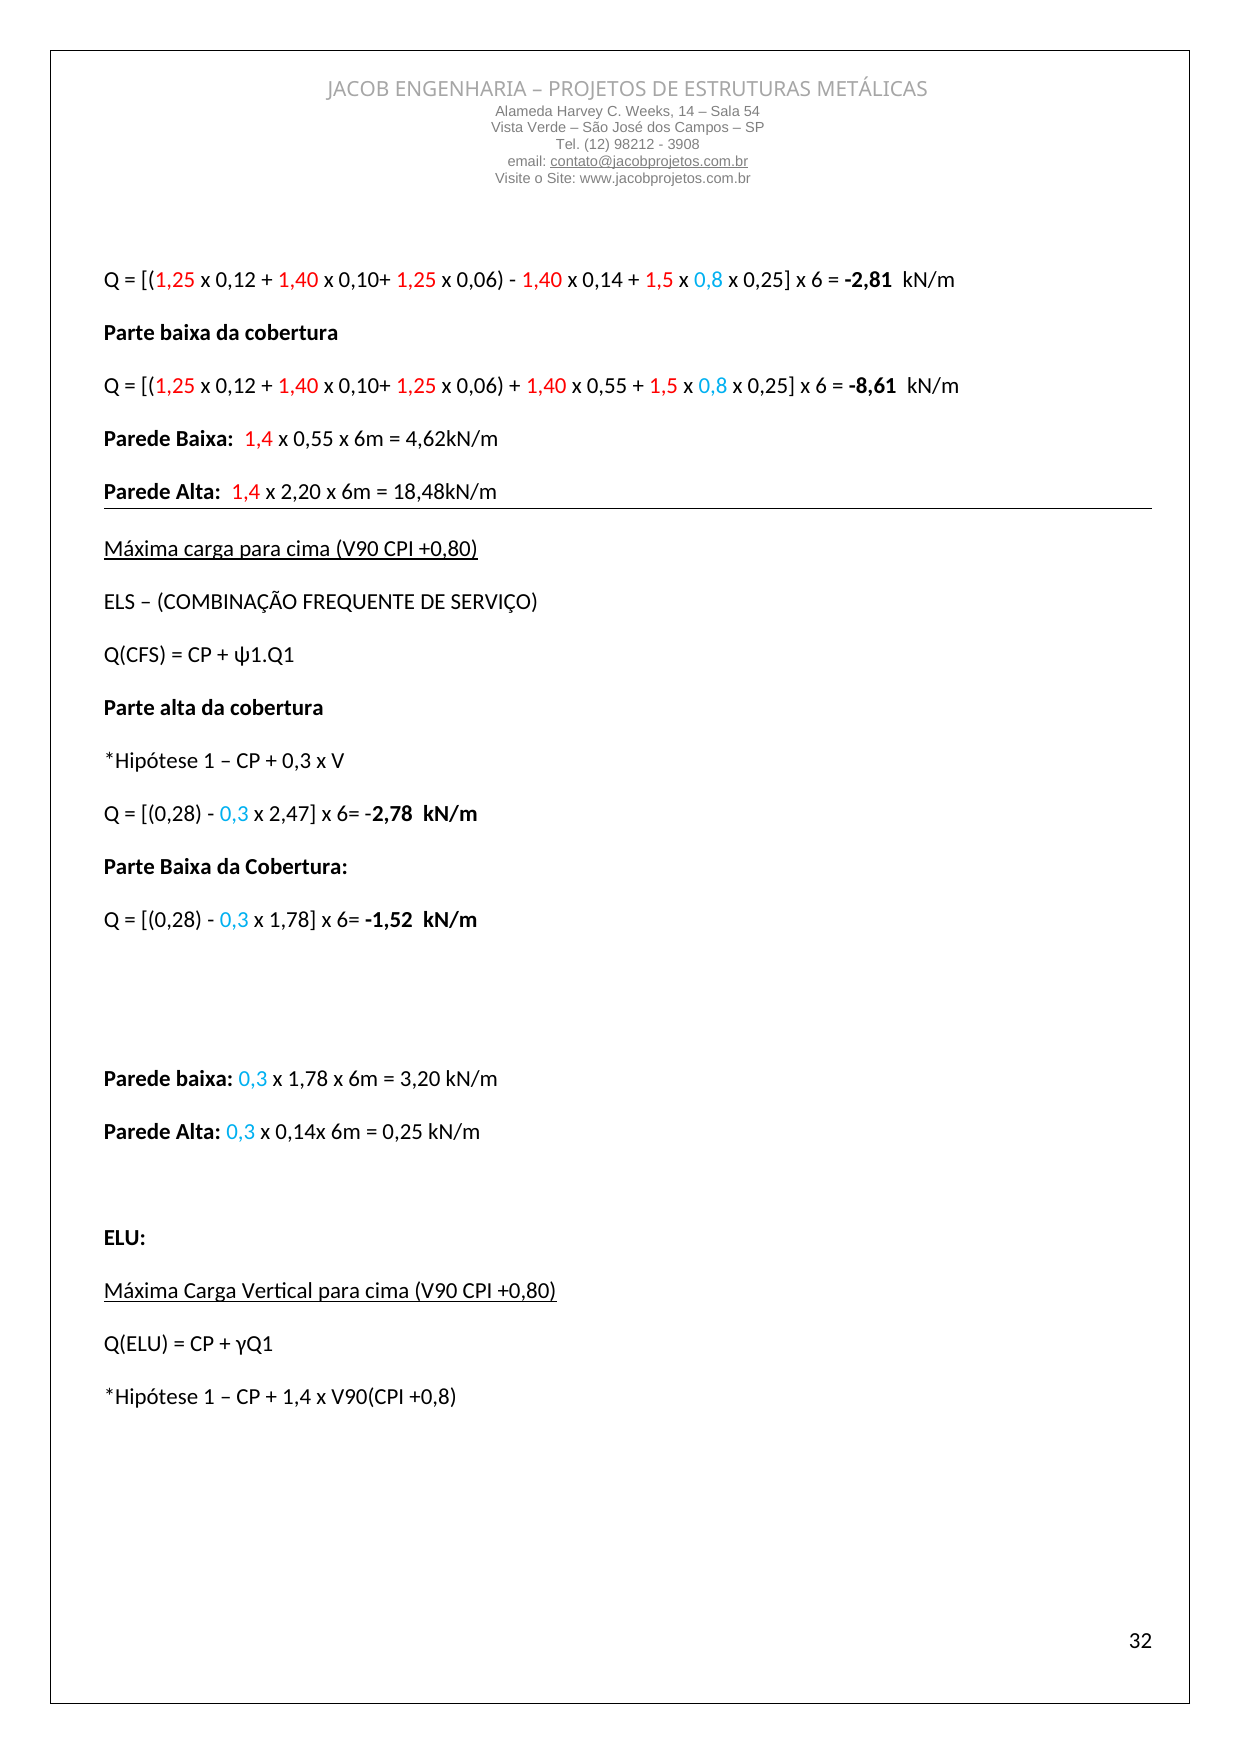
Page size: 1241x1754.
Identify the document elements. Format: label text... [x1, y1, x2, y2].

text Parede Baixa: 1,4 x 0,55 x 6m = 4,62kN/m [103, 424, 1152, 452]
text Q = [(1,25 x 0,12 + 1,40 x 0,10+ 1,25 x 0,06) - 1,40 x 0,14 + 1,5 x 0,8 x 0,25] x 6 = -2,81 kN/m [103, 265, 1152, 293]
text Parte alta da cobertura [103, 693, 1152, 721]
text *Hipótese 1 – CP + 1,4 x V90(CPI +0,8) [103, 1382, 1152, 1411]
text ELS – (COMBINAÇÃO FREQUENTE DE SERVIÇO) [103, 587, 1152, 615]
text Máxima carga para cima (V90 CPI +0,80) [103, 534, 1152, 562]
text Q(CFS) = CP + ѱ1.Q1 [103, 640, 1152, 668]
text Parede baixa: 0,3 x 1,78 x 6m = 3,20 kN/m [103, 1064, 1152, 1092]
text Q = [(0,28) - 0,3 x 2,47] x 6= -2,78 kN/m [103, 799, 1152, 827]
text Parte Baixa da Cobertura: [103, 852, 1152, 880]
text Q = [(1,25 x 0,12 + 1,40 x 0,10+ 1,25 x 0,06) + 1,40 x 0,55 + 1,5 x 0,8 x 0,25] x 6 = -8,61 kN/m [103, 371, 1152, 399]
text Parte baixa da cobertura [103, 318, 1152, 346]
text ELU: [103, 1223, 1152, 1251]
text Máxima Carga Vertical para cima (V90 CPI +0,80) [103, 1276, 1152, 1304]
text *Hipótese 1 – CP + 0,3 x V [103, 746, 1152, 774]
text Q = [(0,28) - 0,3 x 1,78] x 6= -1,52 kN/m [103, 905, 1152, 933]
text Parede Alta: 1,4 x 2,20 x 6m = 18,48kN/m [103, 477, 1152, 509]
text Q(ELU) = CP + γQ1 [103, 1329, 1152, 1357]
text Parede Alta: 0,3 x 0,14x 6m = 0,25 kN/m [103, 1117, 1152, 1145]
